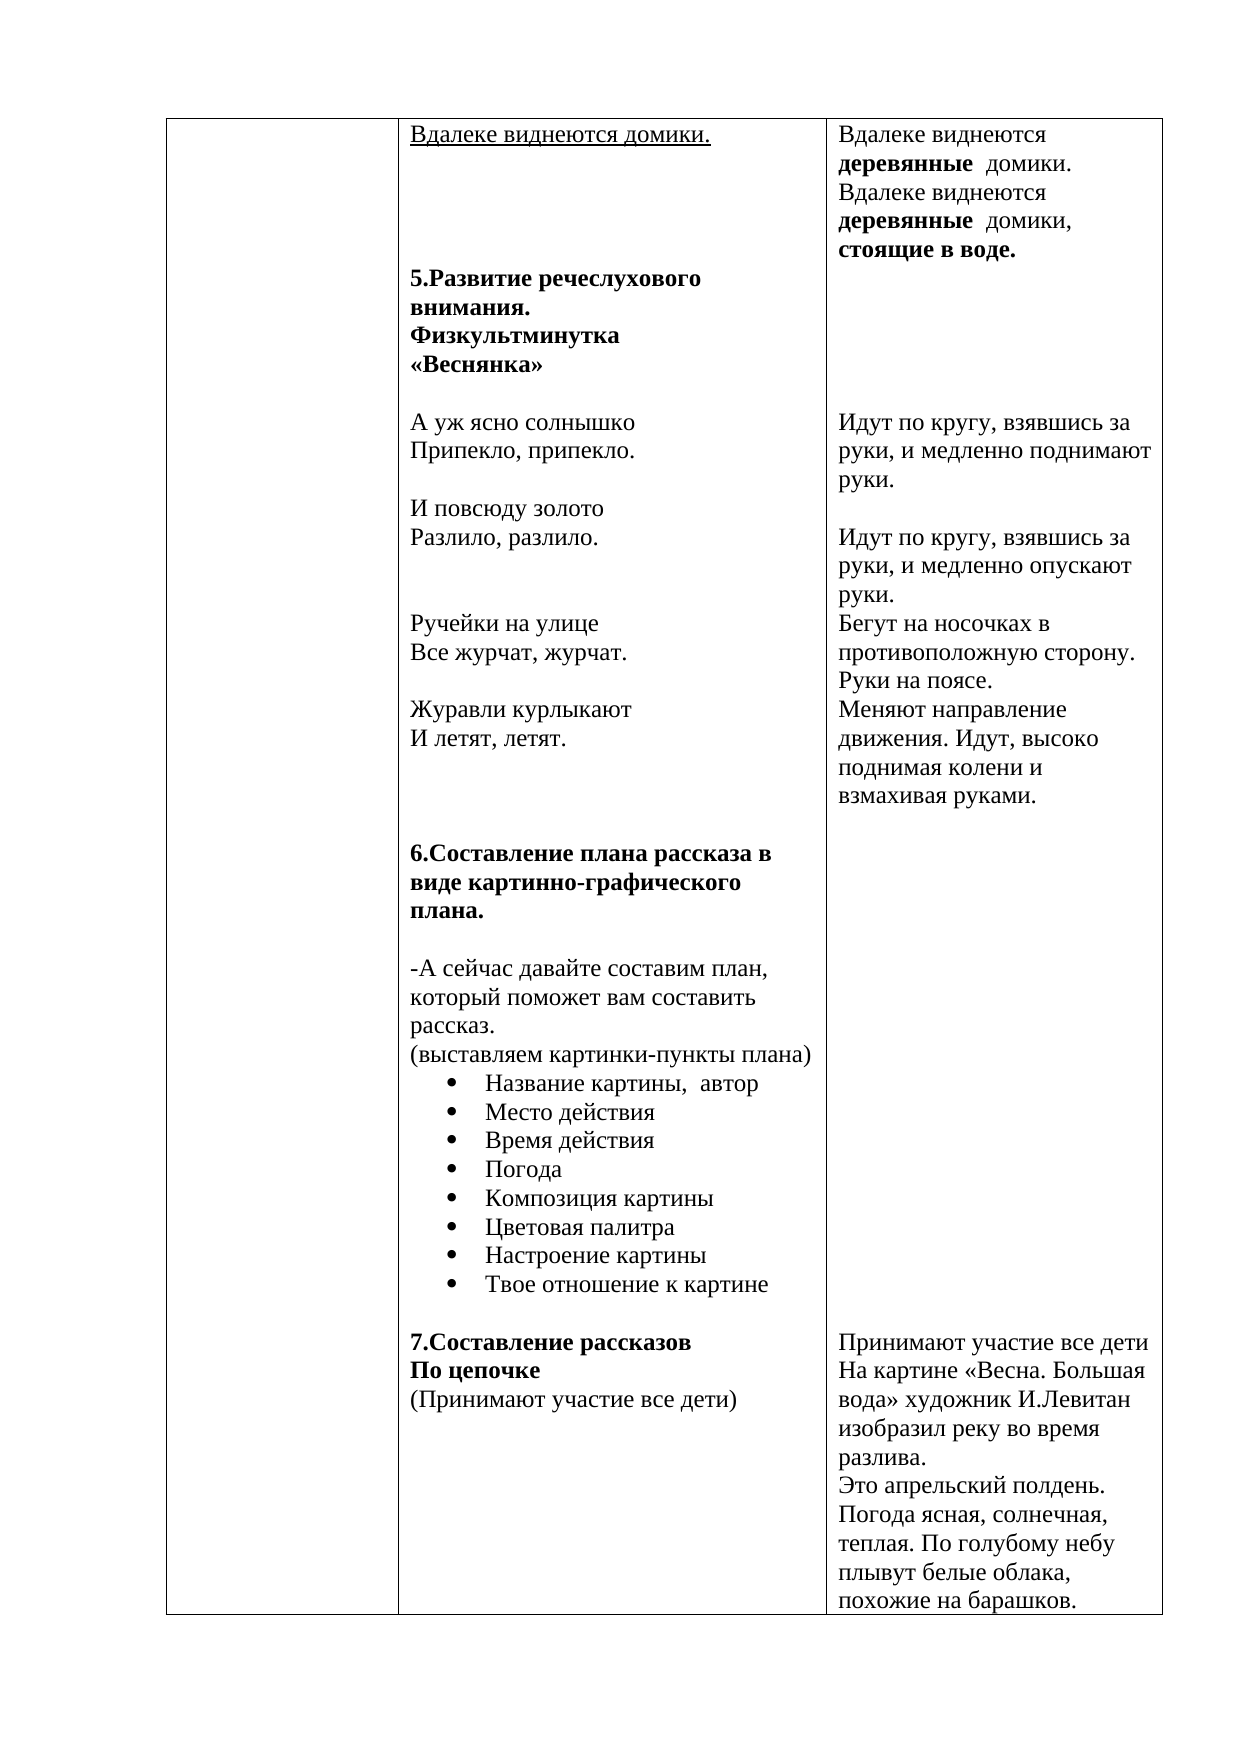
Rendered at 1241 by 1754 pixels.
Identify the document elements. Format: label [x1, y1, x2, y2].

table_cell [167, 119, 398, 1614]
table_cell [399, 119, 826, 1614]
table_cell [827, 119, 1162, 1614]
